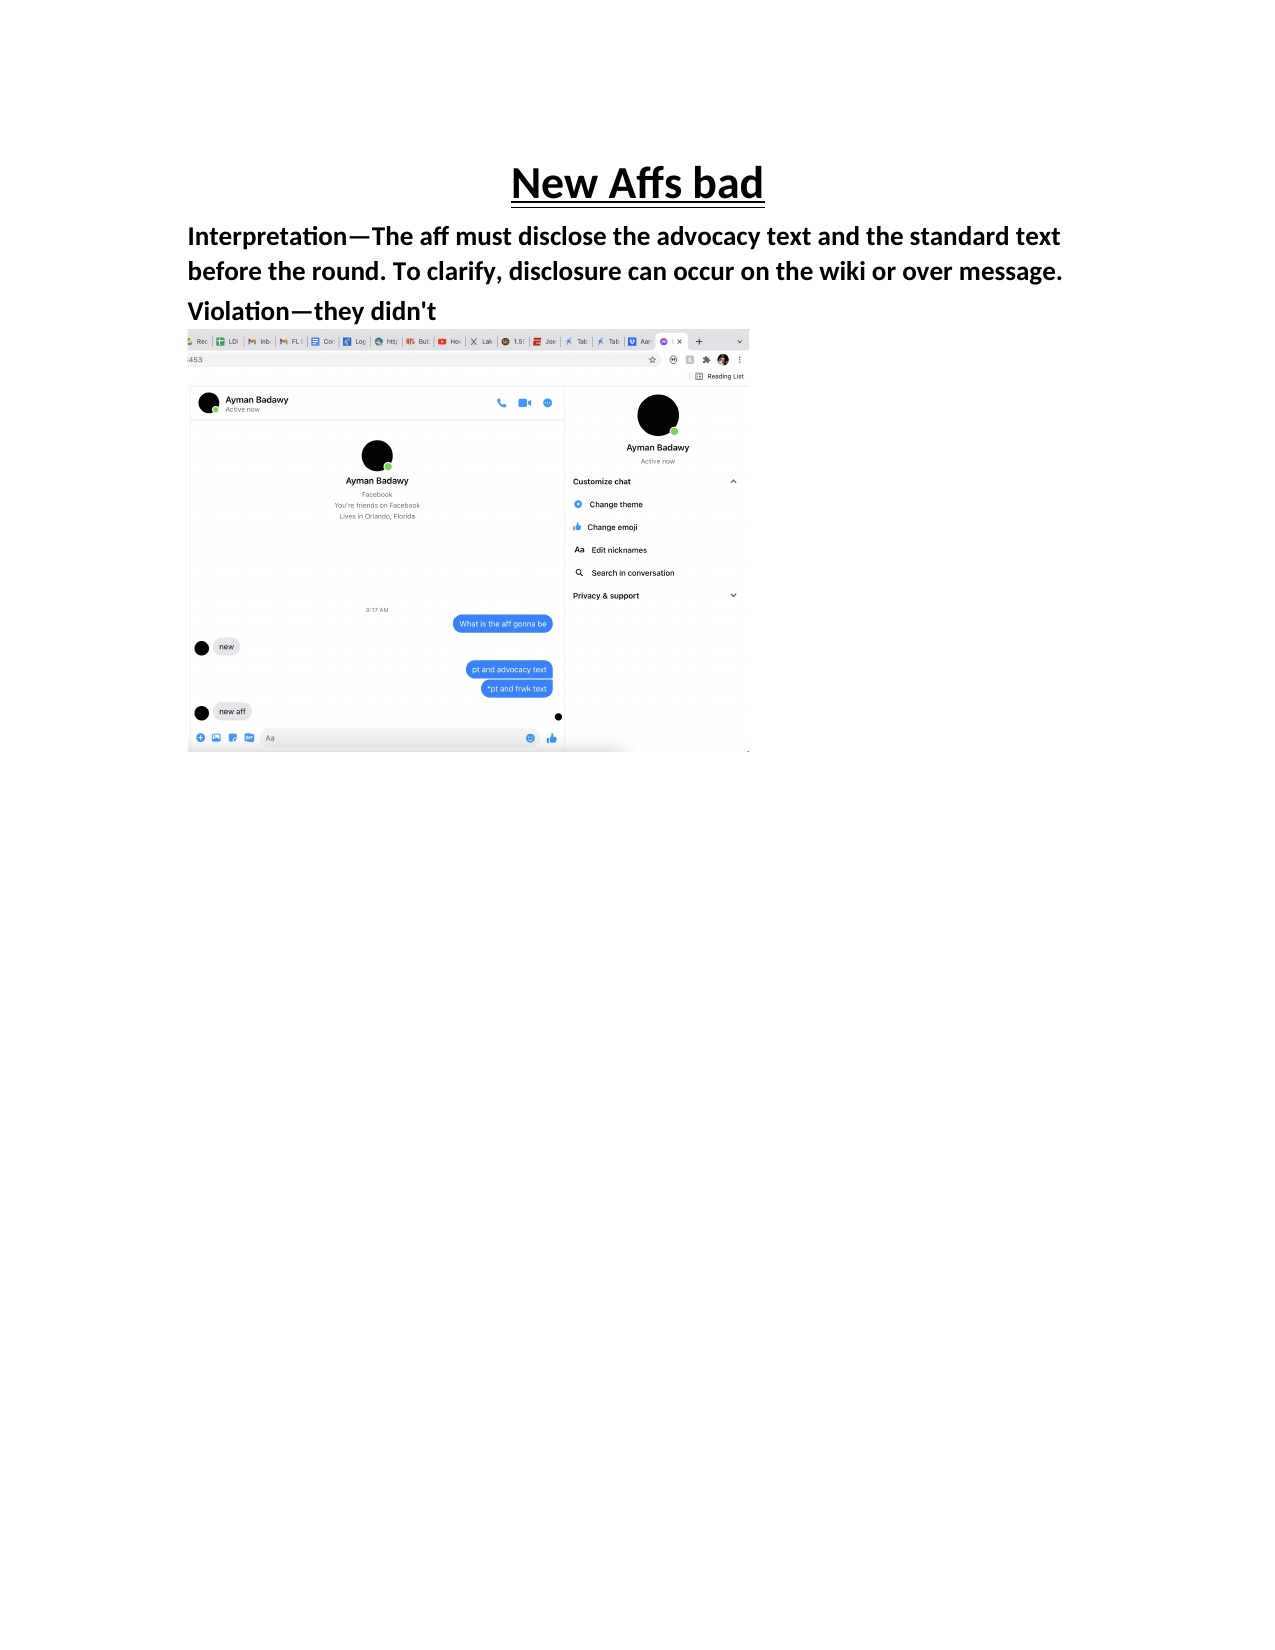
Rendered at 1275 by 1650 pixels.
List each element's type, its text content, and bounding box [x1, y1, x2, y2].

subtitle Violation—they didn't [187, 294, 1087, 327]
subtitle Interpretation—The aff must disclose the advocacy text and the standard text before the round. To clarify, disclosure can occur on the wiki or over message. [187, 219, 1087, 287]
subtitle New Affs bad [187, 154, 1087, 210]
picture [187, 329, 750, 752]
